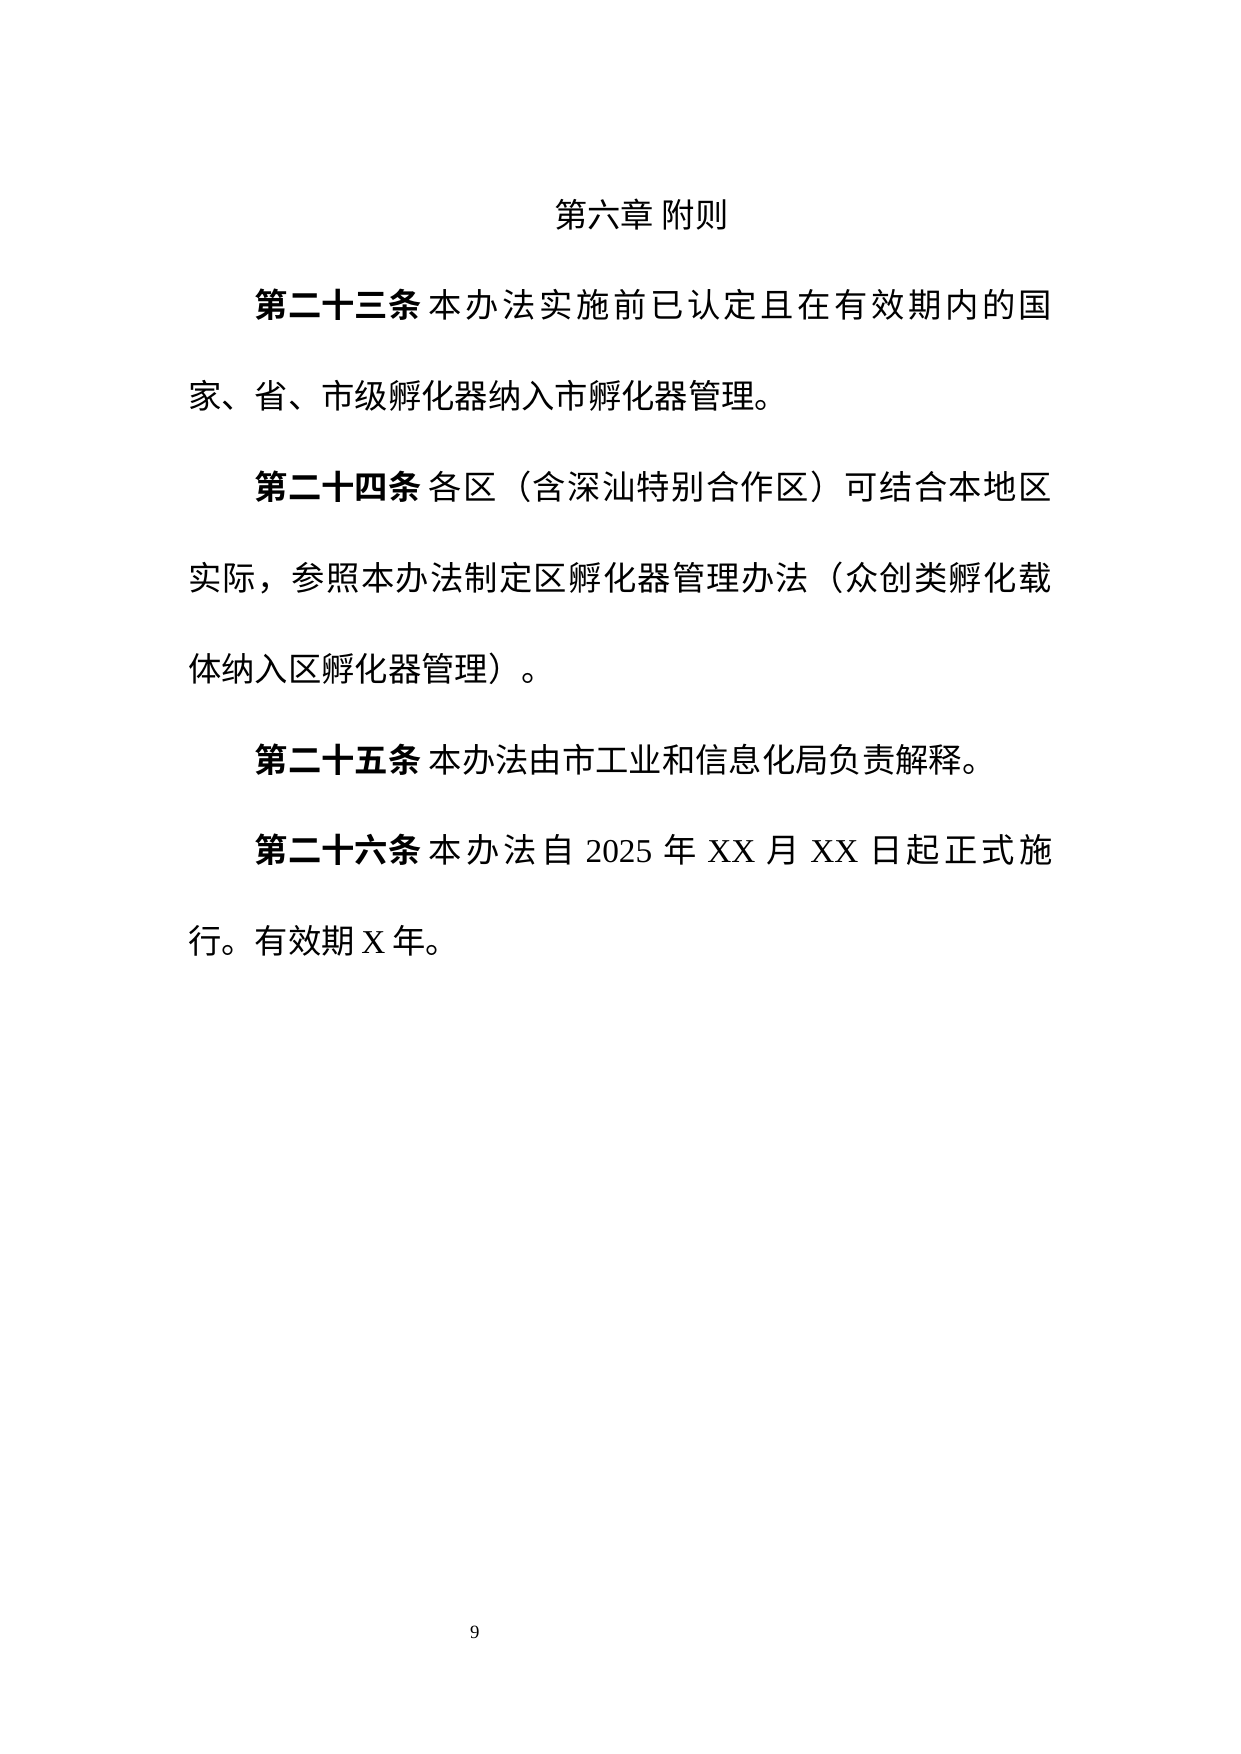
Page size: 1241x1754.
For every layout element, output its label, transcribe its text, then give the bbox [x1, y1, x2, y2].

list 本办法自2025年XX月XX日起正式施行。有效期X年。 [188, 803, 1052, 985]
list 本办法实施前已认定且在有效期内的国家、省、市级孵化器纳入市孵化器管理。 [188, 258, 1052, 440]
list 附则 [188, 167, 1052, 258]
list 本办法由市工业和信息化局负责解释。 [188, 712, 1052, 803]
list 各区（含深汕特别合作区）可结合本地区实际，参照本办法制定区孵化器管理办法（众创类孵化载体纳入区孵化器管理）。 [188, 440, 1052, 712]
